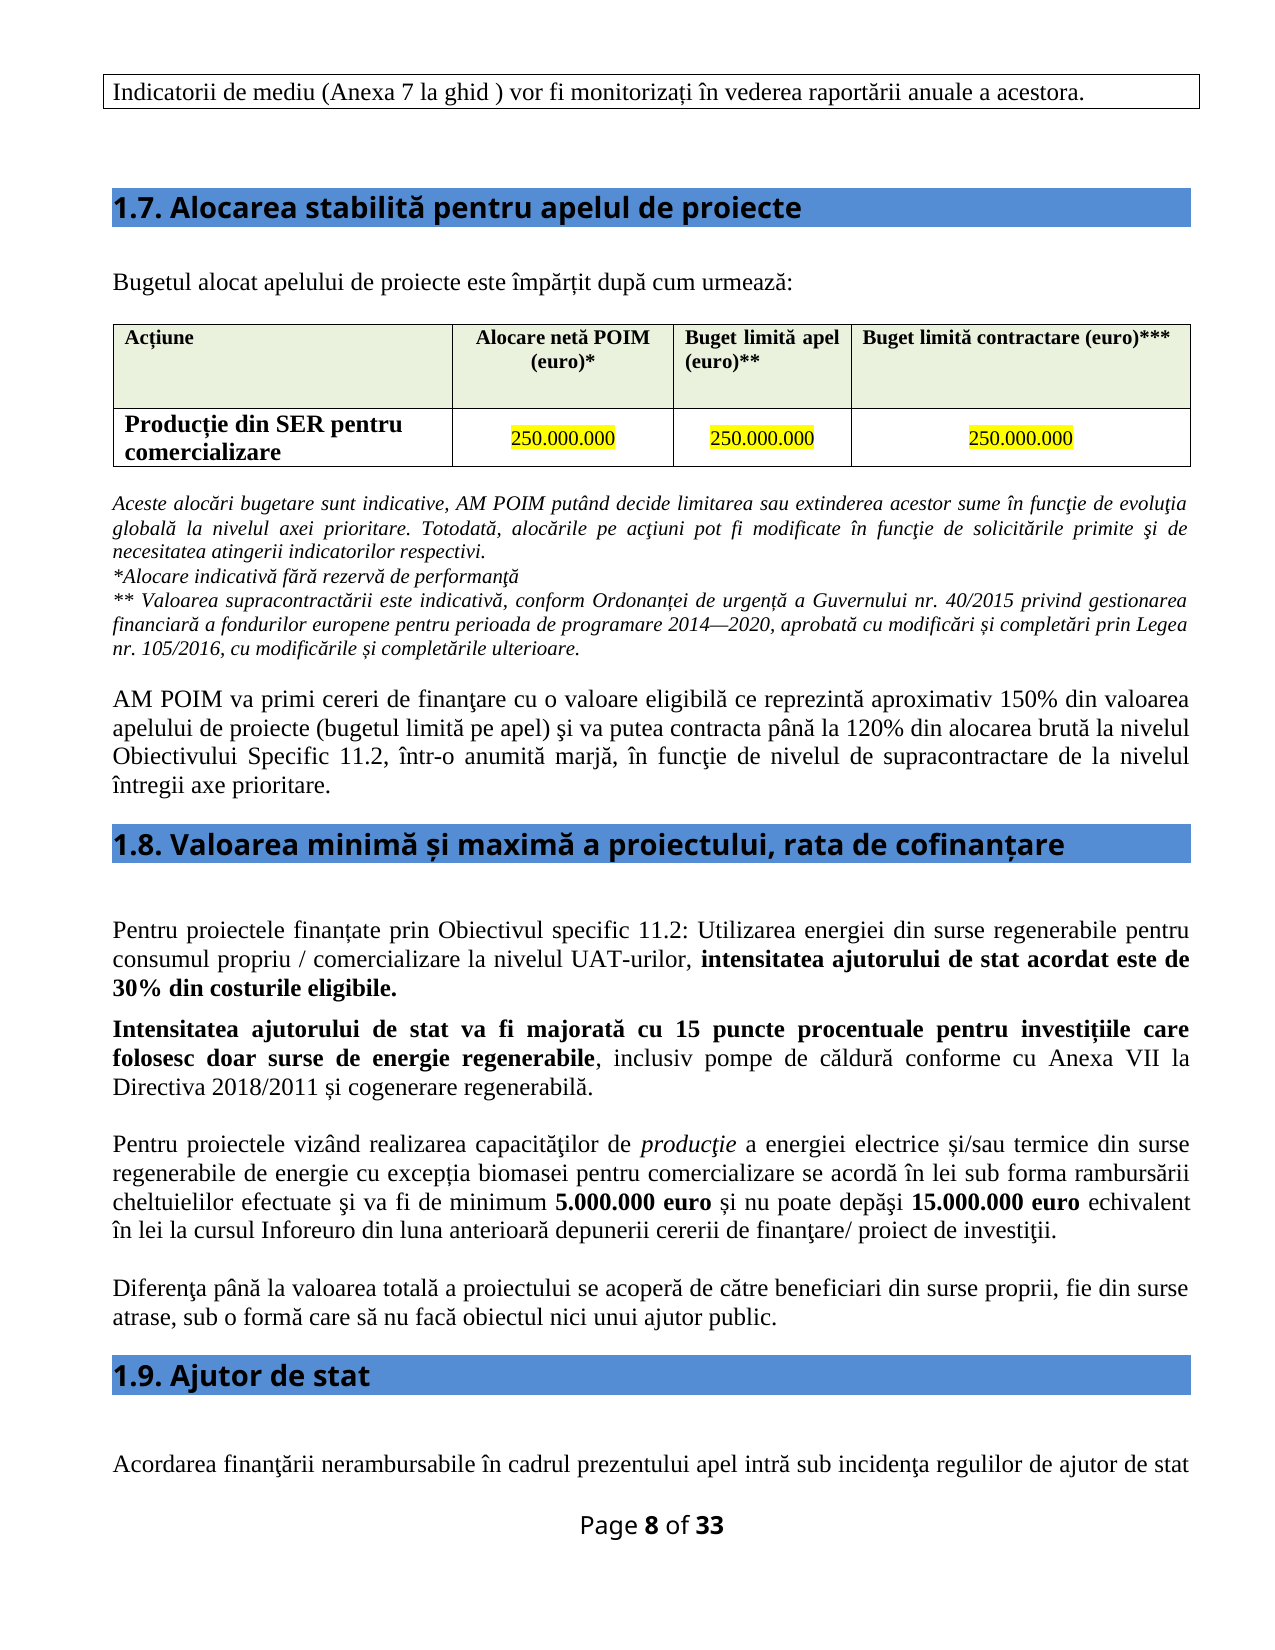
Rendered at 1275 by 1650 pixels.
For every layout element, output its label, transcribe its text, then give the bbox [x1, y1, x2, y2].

text 1.9. Ajutor de stat [112, 1355, 1191, 1395]
table_cell 250.000.000 [852, 409, 1190, 466]
text Bugetul alocat apelului de proiecte este împărțit după cum urmează: [112, 267, 1191, 295]
table_header Acțiune [114, 325, 452, 408]
text 1.8. Valoarea minimă şi maximă a proiectului, rata de cofinanţare [112, 824, 1191, 863]
list Diferenţa până la valoarea totală a proiectului se acoperă de către beneficiari din surse proprii, fie din surse atrase, sub o formă care să nu facă obiectul nici unui ajutor public. [112, 1273, 1191, 1330]
text 1.7. Alocarea stabilită pentru apelul de proiecte [112, 188, 1191, 227]
table_cell Producție din SER pentru comercializare [114, 409, 452, 466]
text Indicatorii de mediu (Anexa 7 la ghid ) vor fi monitorizați în vederea raportării anuale a acestora. [104, 75, 1199, 108]
table_header Alocare netă POIM (euro)* [453, 325, 673, 408]
table_cell 250.000.000 [453, 409, 673, 466]
table_header Buget limită apel (euro)** [674, 325, 851, 408]
text Pentru proiectele finanțate prin Obiectivul specific 11.2: Utilizarea energiei din surse regenerabile pentru consumul propriu / comercializare la nivelul UAT-urilor, intensitatea ajutorului de stat acordat este de 30% din costurile eligibile. [112, 915, 1191, 1002]
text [112, 1449, 1191, 1478]
text AM POIM va primi cereri de finanţare cu o valoare eligibilă ce reprezintă aproximativ 150% din valoarea apelului de proiecte (bugetul limită pe apel) şi va putea contracta până la 120% din alocarea brută la nivelul Obiectivului Specific 11.2, într-o anumită marjă, în funcţie de nivelul de supracontractare de la nivelul întregii axe prioritare. [112, 684, 1191, 799]
text Pentru proiectele vizând realizarea capacităţilor de producţie a energiei electrice și/sau termice din surse regenerabile de energie cu excepția biomasei pentru comercializare se acordă în lei sub forma rambursării cheltuielilor efectuate şi va fi de minimum 5.000.000 euro și nu poate depăşi 15.000.000 euro echivalent în lei la cursul Inforeuro din luna anterioară depunerii cererii de finanţare/ proiect de investiţii. [112, 1129, 1191, 1244]
table_cell 250.000.000 [674, 409, 851, 466]
table_header Buget limită contractare (euro)*** [852, 325, 1190, 408]
text Intensitatea ajutorului de stat va fi majorată cu 15 puncte procentuale pentru investițiile care folosesc doar surse de energie regenerabile, inclusiv pompe de căldură conforme cu Anexa VII la Directiva 2018/2011 și cogenerare regenerabilă. [112, 1014, 1191, 1100]
text *Alocare indicativă fără rezervă de performanţă [112, 563, 1191, 588]
text ** Valoarea supracontractării este indicativă, conform Ordonanței de urgență a Guvernului nr. 40/2015 privind gestionarea financiară a fondurilor europene pentru perioada de programare 2014—2020, aprobată cu modificări și completări prin Legea nr. 105/2016, cu modificările și completările ulterioare. [112, 588, 1191, 660]
text Aceste alocări bugetare sunt indicative, AM POIM putând decide limitarea sau extinderea acestor sume în funcţie de evoluţia globală la nivelul axei prioritare. Totodată, alocările pe acţiuni pot fi modificate în funcţie de solicitările primite şi de necesitatea atingerii indicatorilor respectivi. [112, 491, 1191, 563]
